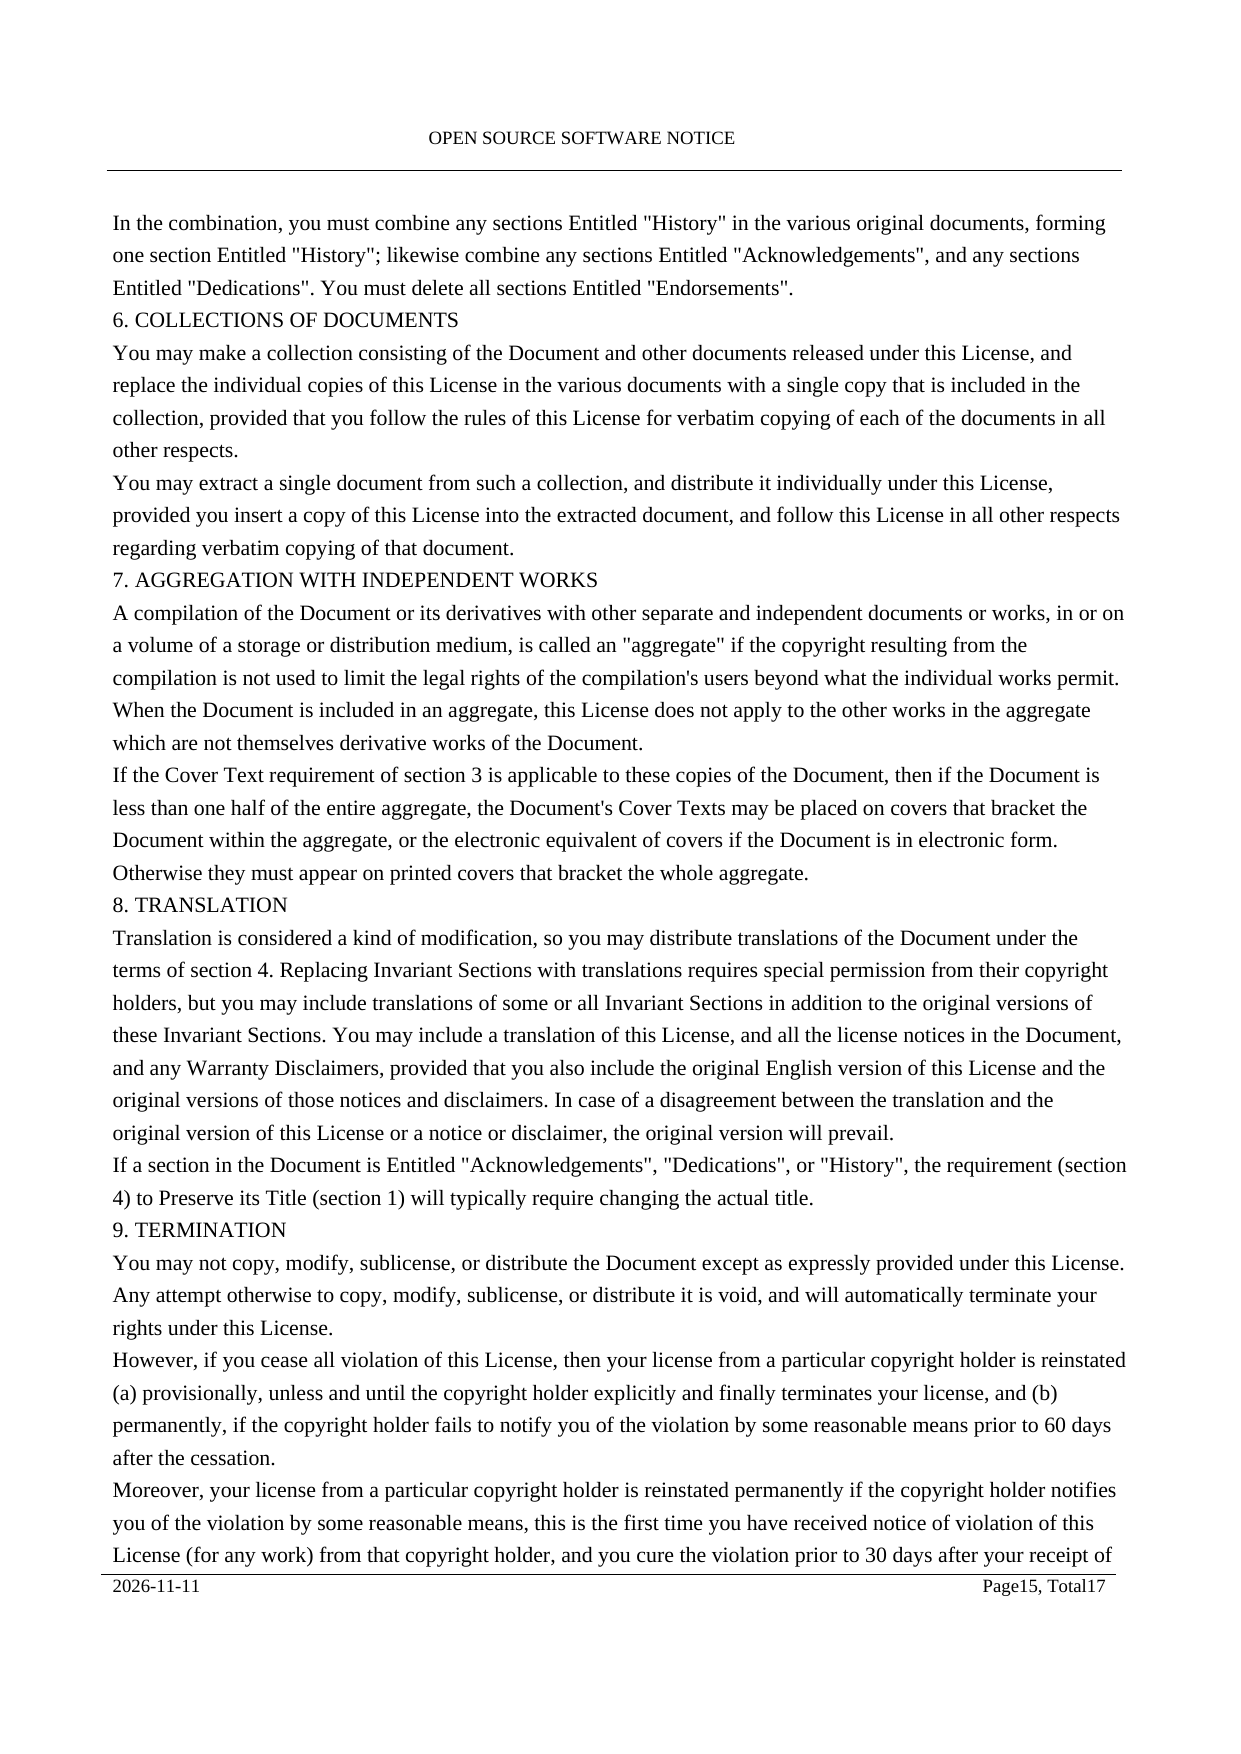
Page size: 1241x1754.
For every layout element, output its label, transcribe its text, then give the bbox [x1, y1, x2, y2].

text If a section in the Document is Entitled "Acknowledgements", "Dedications", or "History", the requirement (section 4) to Preserve its Title (section 1) will typically require changing the actual title. [112, 1149, 1128, 1214]
text You may not copy, modify, sublicense, or distribute the Document except as expressly provided under this License. Any attempt otherwise to copy, modify, sublicense, or distribute it is void, and will automatically terminate your rights under this License. [112, 1246, 1128, 1344]
text 9. TERMINATION [112, 1214, 1128, 1246]
text You may make a collection consisting of the Document and other documents released under this License, and replace the individual copies of this License in the various documents with a single copy that is included in the collection, provided that you follow the rules of this License for verbatim copying of each of the documents in all other respects. [112, 336, 1128, 466]
text A compilation of the Document or its derivatives with other separate and independent documents or works, in or on a volume of a storage or distribution medium, is called an "aggregate" if the copyright resulting from the compilation is not used to limit the legal rights of the compilation's users beyond what the individual works permit. When the Document is included in an aggregate, this License does not apply to the other works in the aggregate which are not themselves derivative works of the Document. [112, 596, 1128, 759]
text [112, 1474, 1128, 1571]
text 8. TRANSLATION [112, 889, 1128, 921]
text You may extract a single document from such a collection, and distribute it individually under this License, provided you insert a copy of this License into the extracted document, and follow this License in all other respects regarding verbatim copying of that document. [112, 466, 1128, 564]
text 7. AGGREGATION WITH INDEPENDENT WORKS [112, 564, 1128, 596]
text However, if you cease all violation of this License, then your license from a particular copyright holder is reinstated (a) provisionally, unless and until the copyright holder explicitly and finally terminates your license, and (b) permanently, if the copyright holder fails to notify you of the violation by some reasonable means prior to 60 days after the cessation. [112, 1344, 1128, 1474]
text 6. COLLECTIONS OF DOCUMENTS [112, 304, 1128, 336]
text Translation is considered a kind of modification, so you may distribute translations of the Document under the terms of section 4. Replacing Invariant Sections with translations requires special permission from their copyright holders, but you may include translations of some or all Invariant Sections in addition to the original versions of these Invariant Sections. You may include a translation of this License, and all the license notices in the Document, and any Warranty Disclaimers, provided that you also include the original English version of this License and the original versions of those notices and disclaimers. In case of a disagreement between the translation and the original version of this License or a notice or disclaimer, the original version will prevail. [112, 921, 1128, 1149]
text In the combination, you must combine any sections Entitled "History" in the various original documents, forming one section Entitled "History"; likewise combine any sections Entitled "Acknowledgements", and any sections Entitled "Dedications". You must delete all sections Entitled "Endorsements". [112, 206, 1128, 304]
text If the Cover Text requirement of section 3 is applicable to these copies of the Document, then if the Document is less than one half of the entire aggregate, the Document's Cover Texts may be placed on covers that bracket the Document within the aggregate, or the electronic equivalent of covers if the Document is in electronic form. Otherwise they must appear on printed covers that bracket the whole aggregate. [112, 759, 1128, 889]
